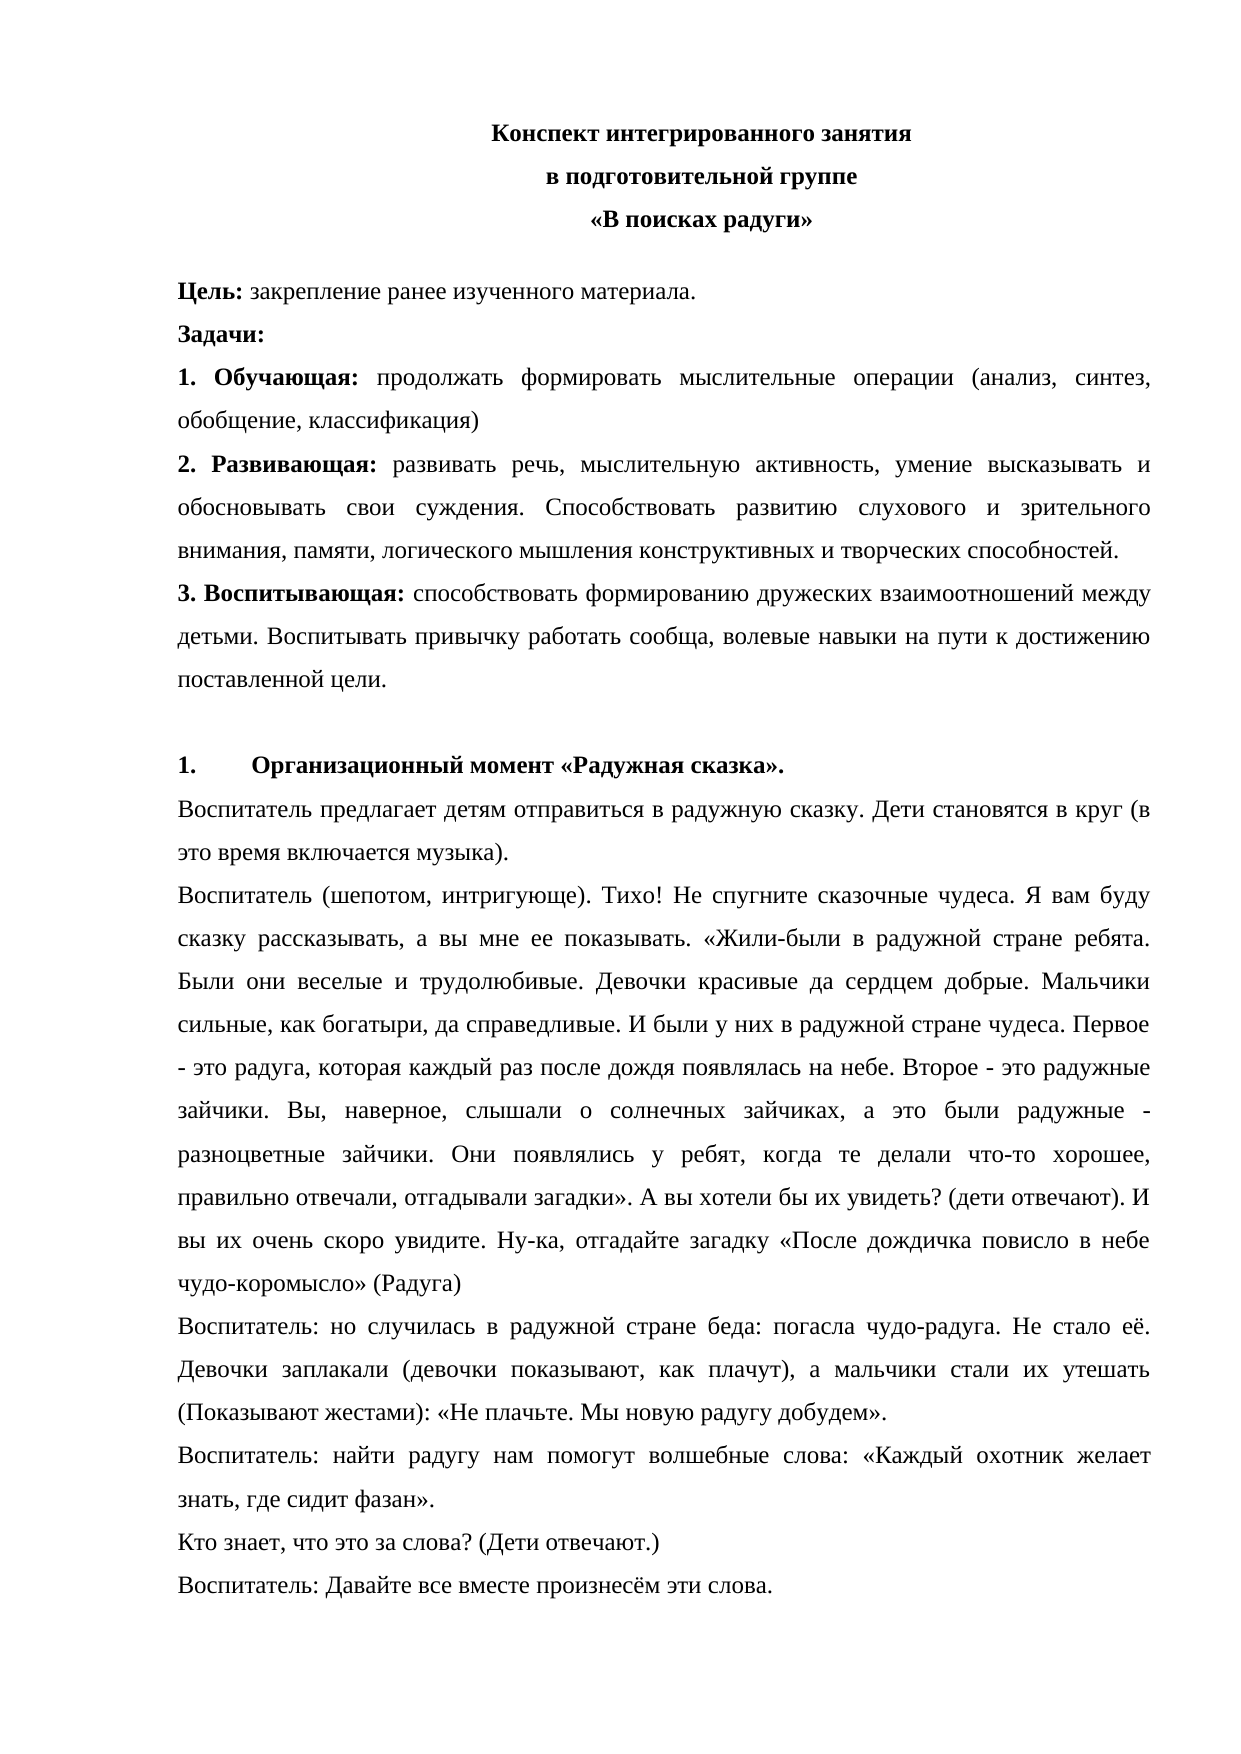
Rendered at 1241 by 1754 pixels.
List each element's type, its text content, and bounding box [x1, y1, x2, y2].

list Организационный момент «Радужная сказка». [177, 751, 1152, 779]
text «В поисках радуги» [177, 204, 1152, 233]
text Воспитатель: но случилась в радужной стране беда: погасла чудо-радуга. Не стало её. Девочки заплакали (девочки показывают, как плачут), а мальчики стали их утешать (Показывают жестами): «Не плачьте. Мы новую радугу добудем». [177, 1311, 1152, 1426]
text Конспект интегрированного занятия [177, 118, 1152, 147]
text Цель: закрепление ранее изученного материала. [177, 276, 1152, 305]
text 2. Развивающая: развивать речь, мыслительную активность, умение высказывать и обосновывать свои суждения. Способствовать развитию слухового и зрительного внимания, памяти, логического мышления конструктивных и творческих способностей. [177, 449, 1152, 564]
text Воспитатель предлагает детям отправиться в радужную сказку. Дети становятся в круг (в это время включается музыка). [177, 794, 1152, 866]
text Воспитатель (шепотом, интригующе). Тихо! Не спугните сказочные чудеса. Я вам буду сказку рассказывать, а вы мне ее показывать. «Жили-были в радужной стране ребята. Были они веселые и трудолюбивые. Девочки красивые да сердцем добрые. Мальчики сильные, как богатыри, да справедливые. И были у них в радужной стране чудеса. Первое - это радуга, которая каждый раз после дождя появлялась на небе. Второе - это радужные зайчики. Вы, наверное, слышали о солнечных зайчиках, а это были радужные - разноцветные зайчики. Они появлялись у ребят, когда те делали что-то хорошее, правильно отвечали, отгадывали загадки». А вы хотели бы их увидеть? (дети отвечают). И вы их очень скоро увидите. Ну-ка, отгадайте загадку «После дождичка повисло в небе чудо-коромысло» (Радуга) [177, 880, 1152, 1297]
text Кто знает, что это за слова? (Дети отвечают.) [177, 1527, 1152, 1556]
text 3. Воспитывающая: способствовать формированию дружеских взаимоотношений между детьми. Воспитывать привычку работать сообща, волевые навыки на пути к достижению поставленной цели. [177, 578, 1152, 693]
text Задачи: [177, 319, 1152, 348]
text в подготовительной группе [177, 161, 1152, 190]
text Воспитатель: найти радугу нам помогут волшебные слова: «Каждый охотник желает знать, где сидит фазан». [177, 1441, 1152, 1512]
text Воспитатель: Давайте все вместе произнесём эти слова. [177, 1570, 1152, 1599]
text 1. Обучающая: продолжать формировать мыслительные операции (анализ, синтез, обобщение, классификация) [177, 362, 1152, 434]
